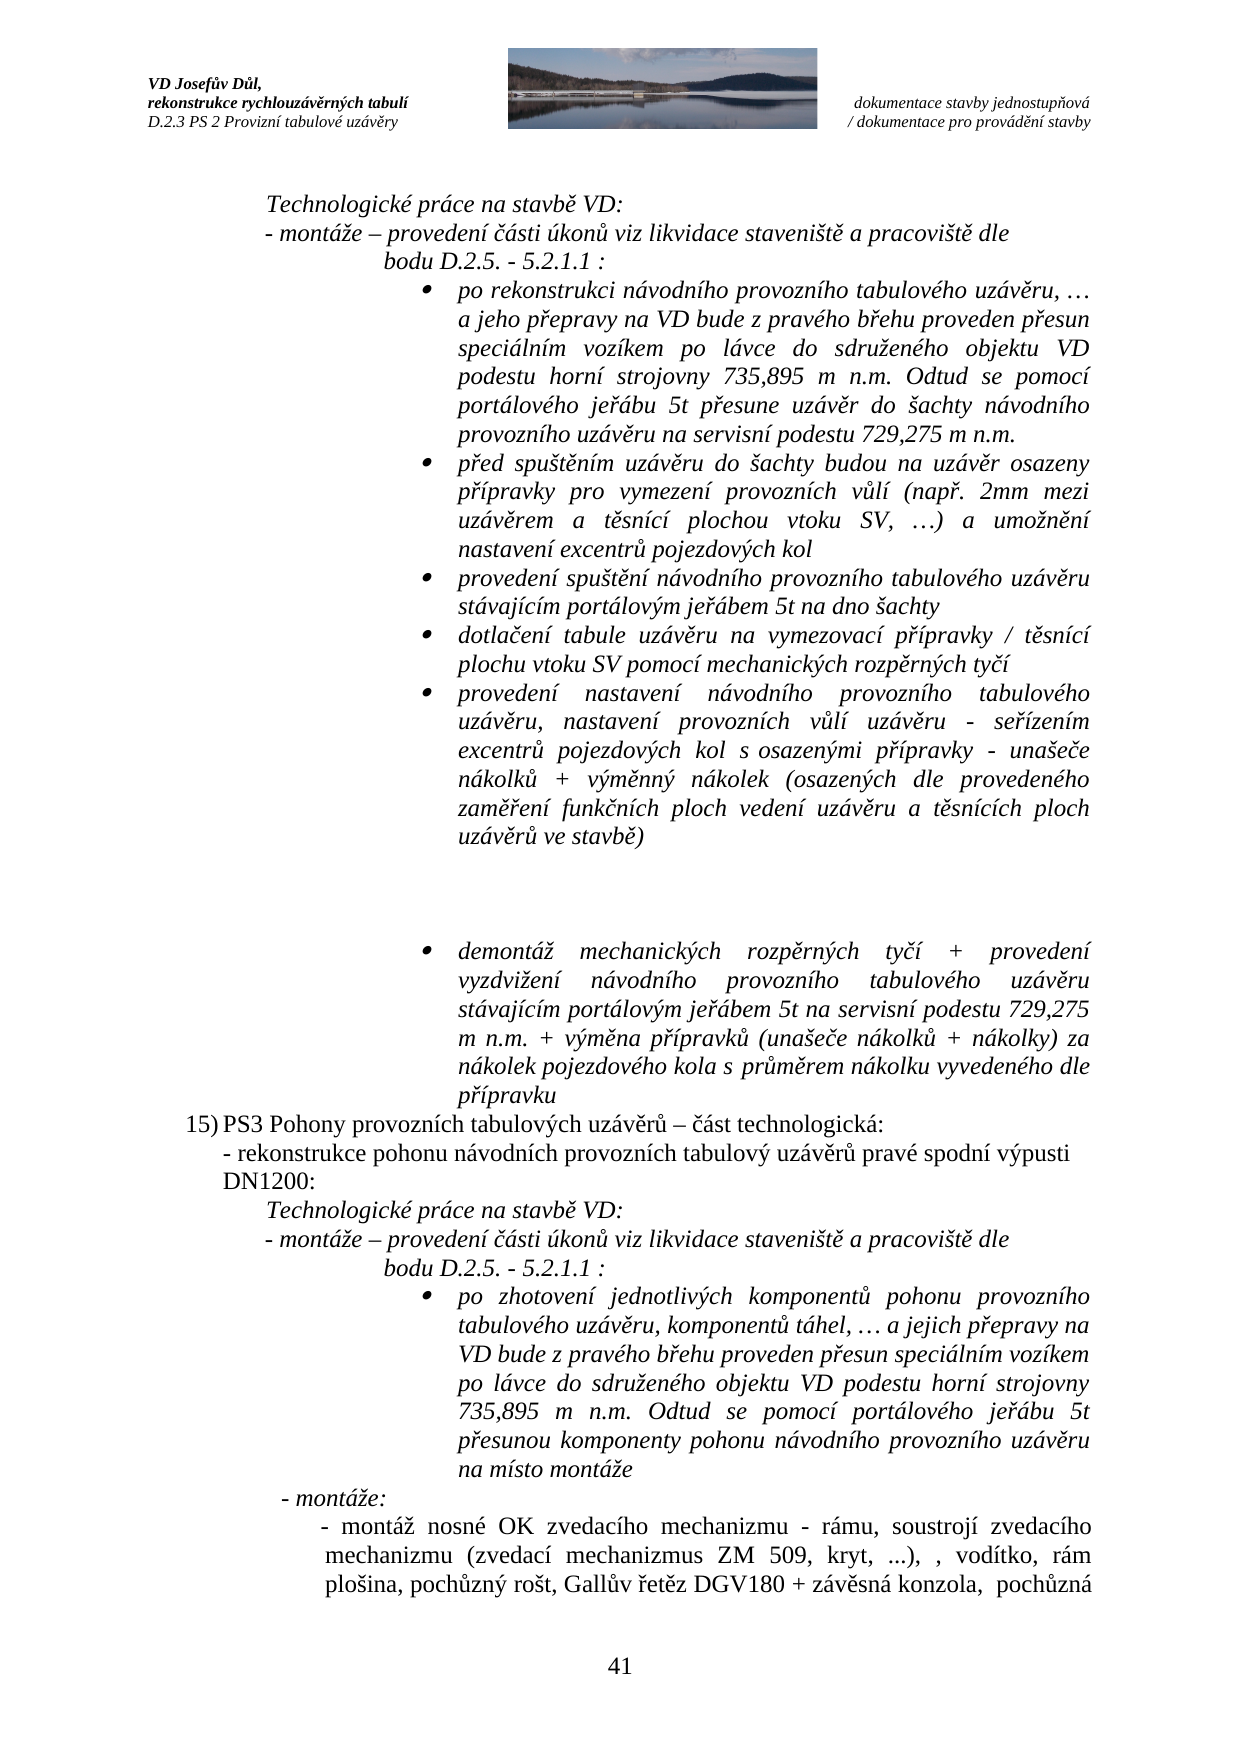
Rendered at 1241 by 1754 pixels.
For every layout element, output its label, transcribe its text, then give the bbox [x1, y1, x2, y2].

picture [508, 48, 818, 129]
list provedení spuštění návodního provozního tabulového uzávěru stávajícím portálovým jeřábem 5t na dno šachty [420, 563, 1092, 620]
text Technologické práce na stavbě VD: [266, 1195, 1092, 1224]
text - montáže: [281, 1483, 1092, 1511]
list před spuštěním uzávěru do šachty budou na uzávěr osazeny přípravky pro vymezení provozních vůlí (např. 2mm mezi uzávěrem a těsnící plochou vtoku SV, …) a umožnění nastavení excentrů pojezdových kol [420, 448, 1092, 563]
list bodu D.2.5. - 5.2.1.1 : [192, 246, 1092, 275]
list PS3 Pohony provozních tabulových uzávěrů – část technologická: [185, 1109, 1092, 1138]
list demontáž mechanických rozpěrných tyčí + provedení vyzdvižení návodního provozního tabulového uzávěru stávajícím portálovým jeřábem 5t na servisní podestu 729,275 m n.m. + výměna přípravků (unašeče nákolků + nákolky) za nákolek pojezdového kola s průměrem nákolku vyvedeného dle přípravku [420, 936, 1092, 1109]
text Technologické práce na stavbě VD: [266, 189, 1092, 218]
list provedení nastavení návodního provozního tabulového uzávěru, nastavení provozních vůlí uzávěru - seřízením excentrů pojezdových kol s osazenými přípravky - unašeče nákolků + výměnný nákolek (osazených dle provedeného zaměření funkčních ploch vedení uzávěru a těsnících ploch uzávěrů ve stavbě) [420, 678, 1092, 850]
list - montáže – provedení části úkonů viz likvidace staveniště a pracoviště dle [192, 1224, 1092, 1253]
list - montáže – provedení části úkonů viz likvidace staveniště a pracoviště dle [192, 218, 1092, 246]
list dotlačení tabule uzávěru na vymezovací přípravky / těsnící plochu vtoku SV pomocí mechanických rozpěrných tyčí [420, 620, 1092, 678]
list bodu D.2.5. - 5.2.1.1 : [192, 1253, 1092, 1281]
list po rekonstrukci návodního provozního tabulového uzávěru, … a jeho přepravy na VD bude z pravého břehu proveden přesun speciálním vozíkem po lávce do sdruženého objektu VD podestu horní strojovny 735,895 m n.m. Odtud se pomocí portálového jeřábu 5t přesune uzávěr do šachty návodního provozního uzávěru na servisní podestu 729,275 m n.m. [420, 275, 1092, 448]
text - rekonstrukce pohonu návodních provozních tabulový uzávěrů pravé spodní výpusti DN1200: [223, 1138, 1092, 1195]
list po zhotovení jednotlivých komponentů pohonu provozního tabulového uzávěru, komponentů táhel, … a jejich přepravy na VD bude z pravého břehu proveden přesun speciálním vozíkem po lávce do sdruženého objektu VD podestu horní strojovny 735,895 m n.m. Odtud se pomocí portálového jeřábu 5t přesunou komponenty pohonu návodního provozního uzávěru na místo montáže [420, 1281, 1092, 1483]
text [295, 1511, 1092, 1598]
